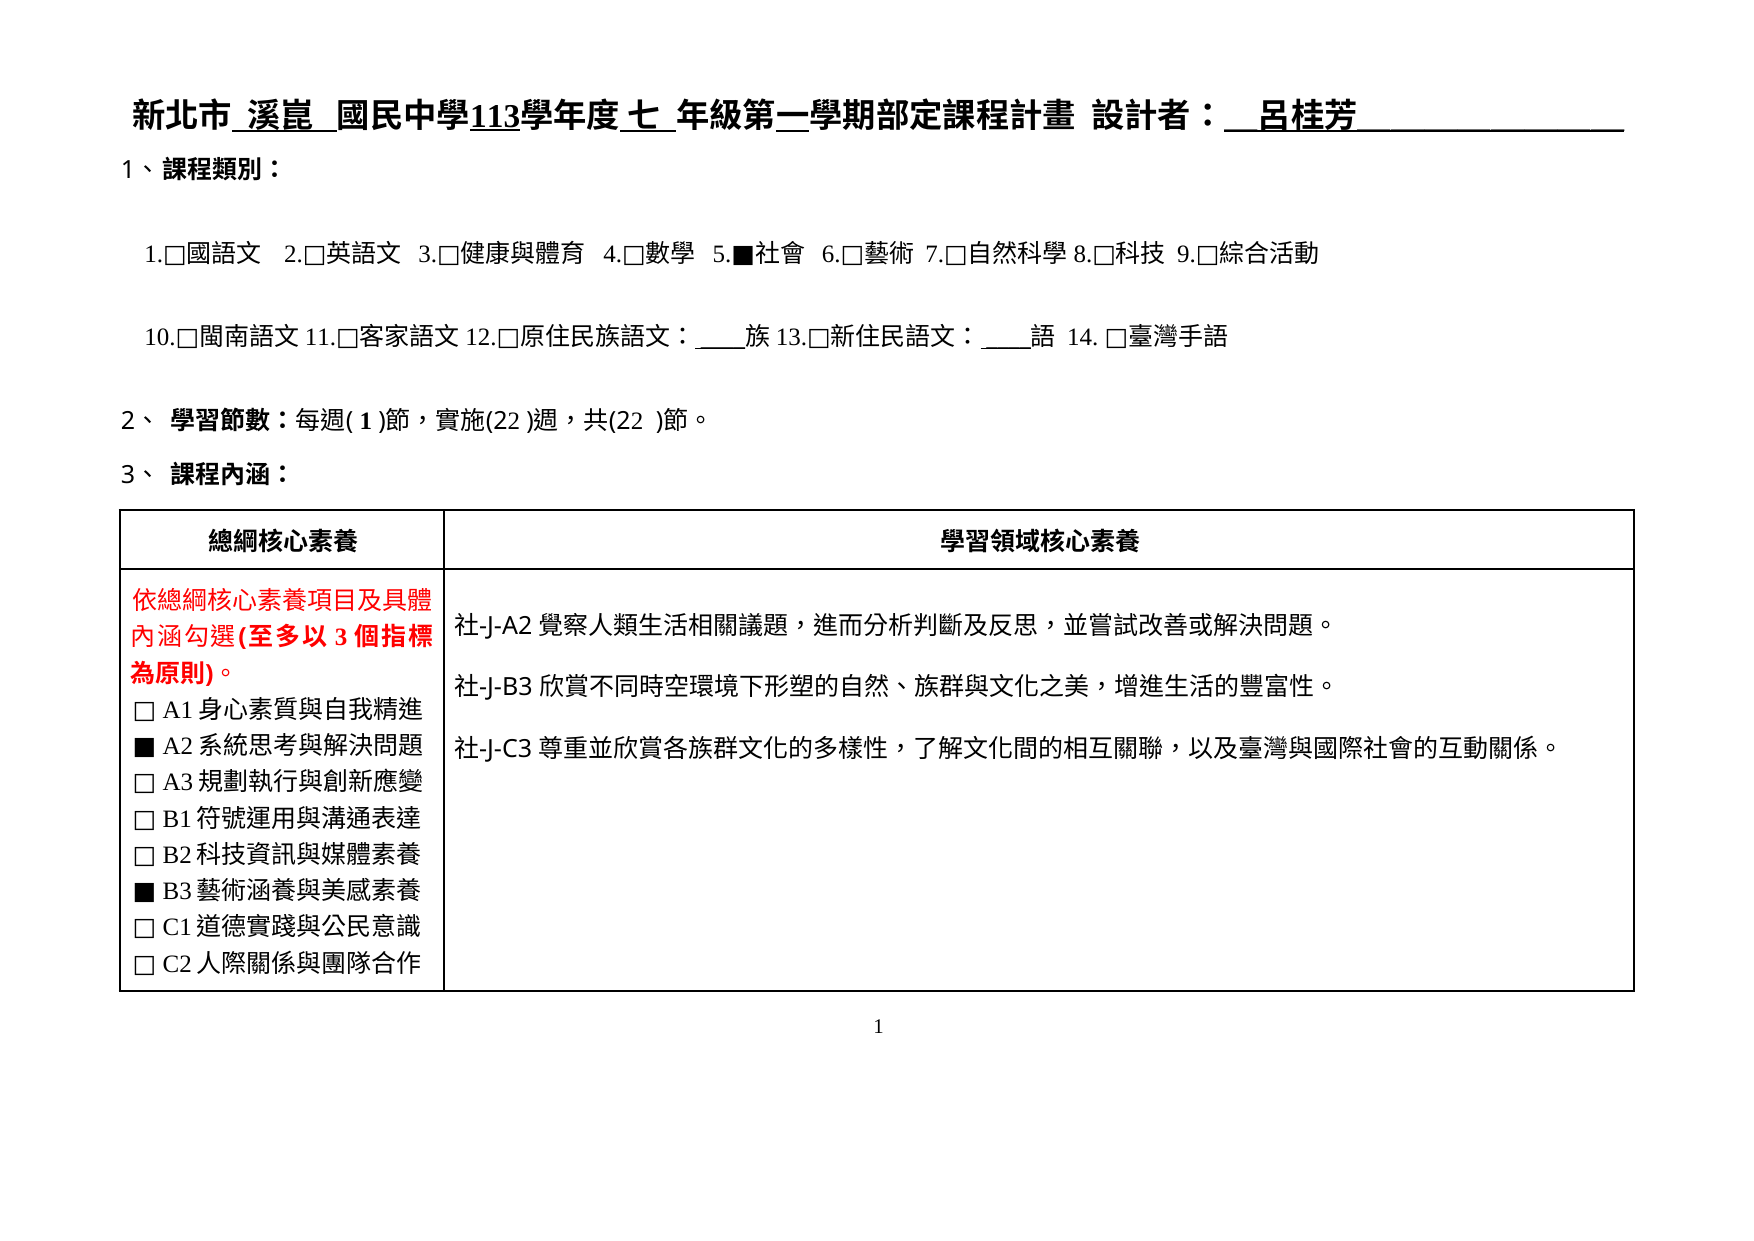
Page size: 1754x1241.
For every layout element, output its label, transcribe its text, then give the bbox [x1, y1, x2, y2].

list 課程類別： [121, 149, 1636, 186]
text 10.□閩南語文 11.□客家語文 12.□原住民族語文： ____族 13.□新住民語文： ____語 14. □臺灣手語 [118, 317, 1636, 353]
list 課程內涵： [121, 454, 1636, 491]
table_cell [121, 570, 443, 990]
table_header 學習領域核心素養 [445, 511, 1633, 568]
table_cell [445, 570, 1633, 990]
table_header 總綱核心素養 [121, 511, 443, 568]
text 1.□國語文 2.□英語文 3.□健康與體育 4.□數學 5.■社會 6.□藝術 7.□自然科學 8.□科技 9.□綜合活動 [118, 233, 1636, 269]
text 113 [118, 89, 1636, 137]
list 學習節數： 1 22 [121, 400, 1636, 436]
